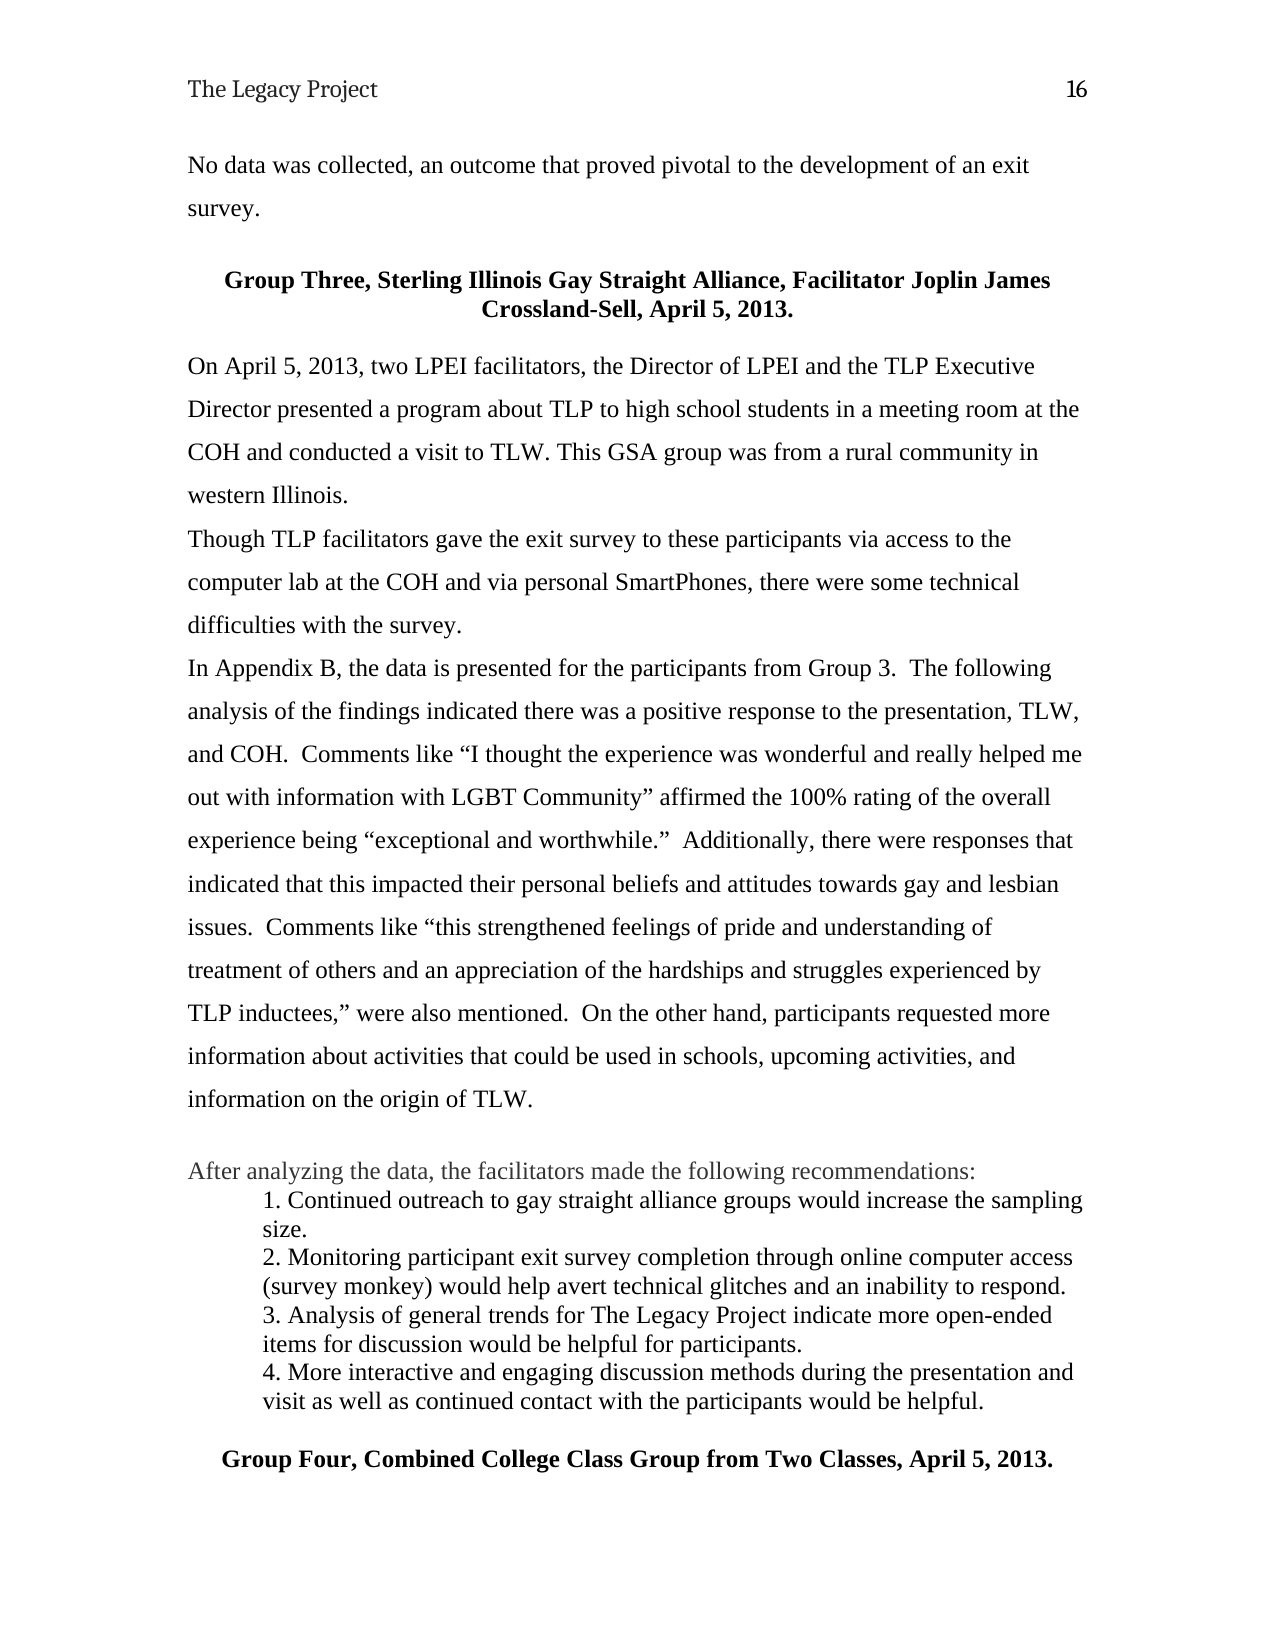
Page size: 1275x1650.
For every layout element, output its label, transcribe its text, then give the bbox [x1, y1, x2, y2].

text 2. Monitoring participant exit survey completion through online computer access (survey monkey) would help avert technical glitches and an inability to respond. [262, 1242, 1087, 1300]
text 1. Continued outreach to gay straight alliance groups would increase the sampling size. [262, 1185, 1087, 1242]
text Group Four, Combined College Class Group from Two Classes, April 5, 2013. [187, 1444, 1087, 1472]
text 4. More interactive and engaging discussion methods during the presentation and visit as well as continued contact with the participants would be helpful. [262, 1357, 1087, 1415]
text After analyzing the data, the facilitators made the following recommendations: [187, 1156, 1087, 1185]
text On April 5, 2013, two LPEI facilitators, the Director of LPEI and the TLP Executive Director presented a program about TLP to high school students in a meeting room at the COH and conducted a visit to TLW. This GSA group was from a rural community in western Illinois. [187, 351, 1087, 509]
text 3. Analysis of general trends for The Legacy Project indicate more open-ended items for discussion would be helpful for participants. [262, 1300, 1087, 1357]
text Though TLP facilitators gave the exit survey to these participants via access to the computer lab at the COH and via personal SmartPhones, there were some technical difficulties with the survey. [187, 524, 1087, 639]
text Group Three, Sterling Illinois Gay Straight Alliance, Facilitator Joplin James Crossland-Sell, April 5, 2013. [187, 265, 1087, 322]
text In Appendix B, the data is presented for the participants from Group 3. The following analysis of the findings indicated there was a positive response to the presentation, TLW, and COH. Comments like “I thought the experience was wonderful and really helped me out with information with LGBT Community” affirmed the 100% rating of the overall experience being “exceptional and worthwhile.” Additionally, there were responses that indicated that this impacted their personal beliefs and attitudes towards gay and lesbian issues. Comments like “this strengthened feelings of pride and understanding of treatment of others and an appreciation of the hardships and struggles experienced by TLP inductees,” were also mentioned. On the other hand, participants requested more information about activities that could be used in schools, upcoming activities, and information on the origin of TLW. [187, 653, 1087, 1113]
text No data was collected, an outcome that proved pivotal to the development of an exit survey. [187, 150, 1087, 222]
